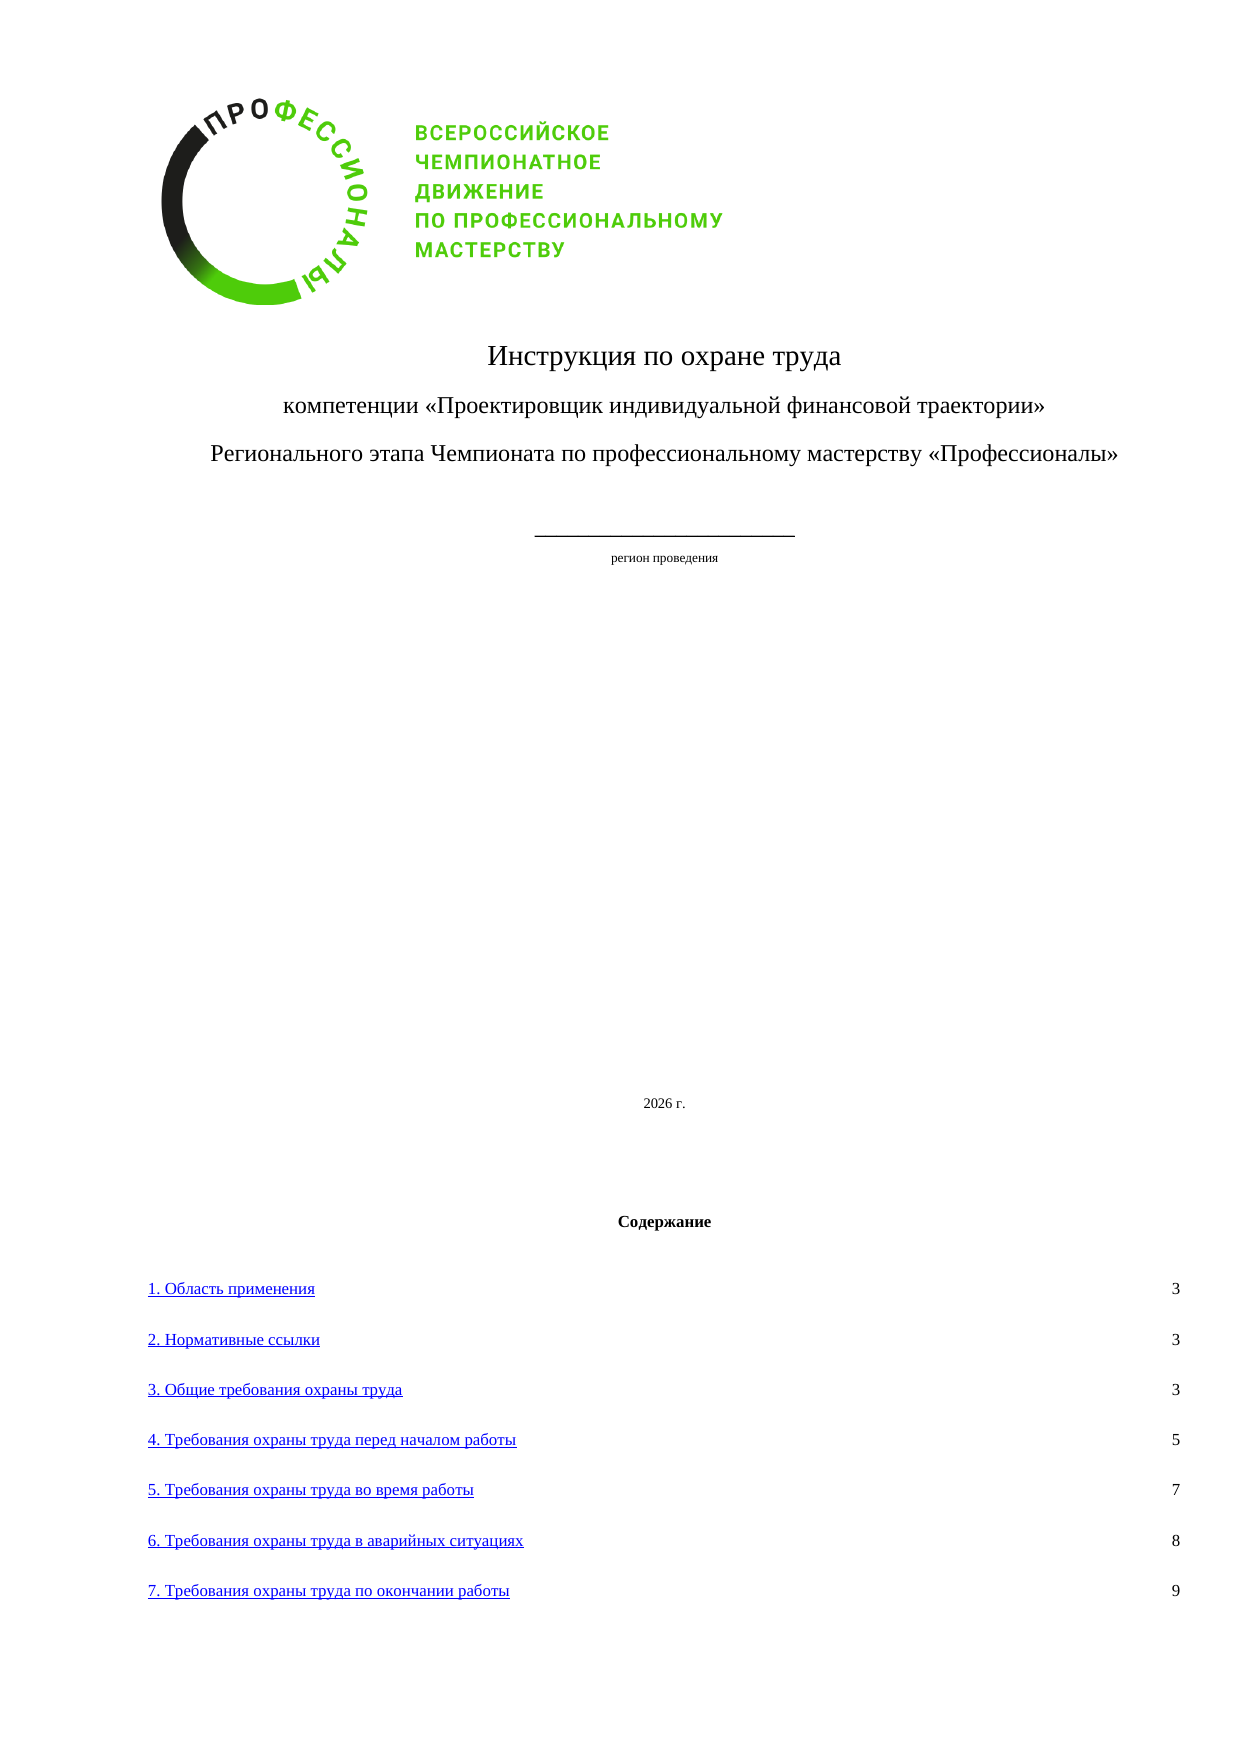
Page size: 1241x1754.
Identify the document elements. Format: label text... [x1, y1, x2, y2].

text ________________________ [148, 496, 1181, 539]
picture [147, 88, 732, 314]
text компетенции «Проектировщик индивидуальной финансовой траектории» [148, 371, 1181, 419]
text Регионального этапа Чемпионата по профессиональному мастерству «Профессионалы» [148, 419, 1181, 467]
text Инструкция по охране труда [148, 314, 1181, 371]
text Содержание [148, 1198, 1181, 1231]
text 2026 г. [148, 1083, 1181, 1111]
text регион проведения [148, 539, 1181, 565]
